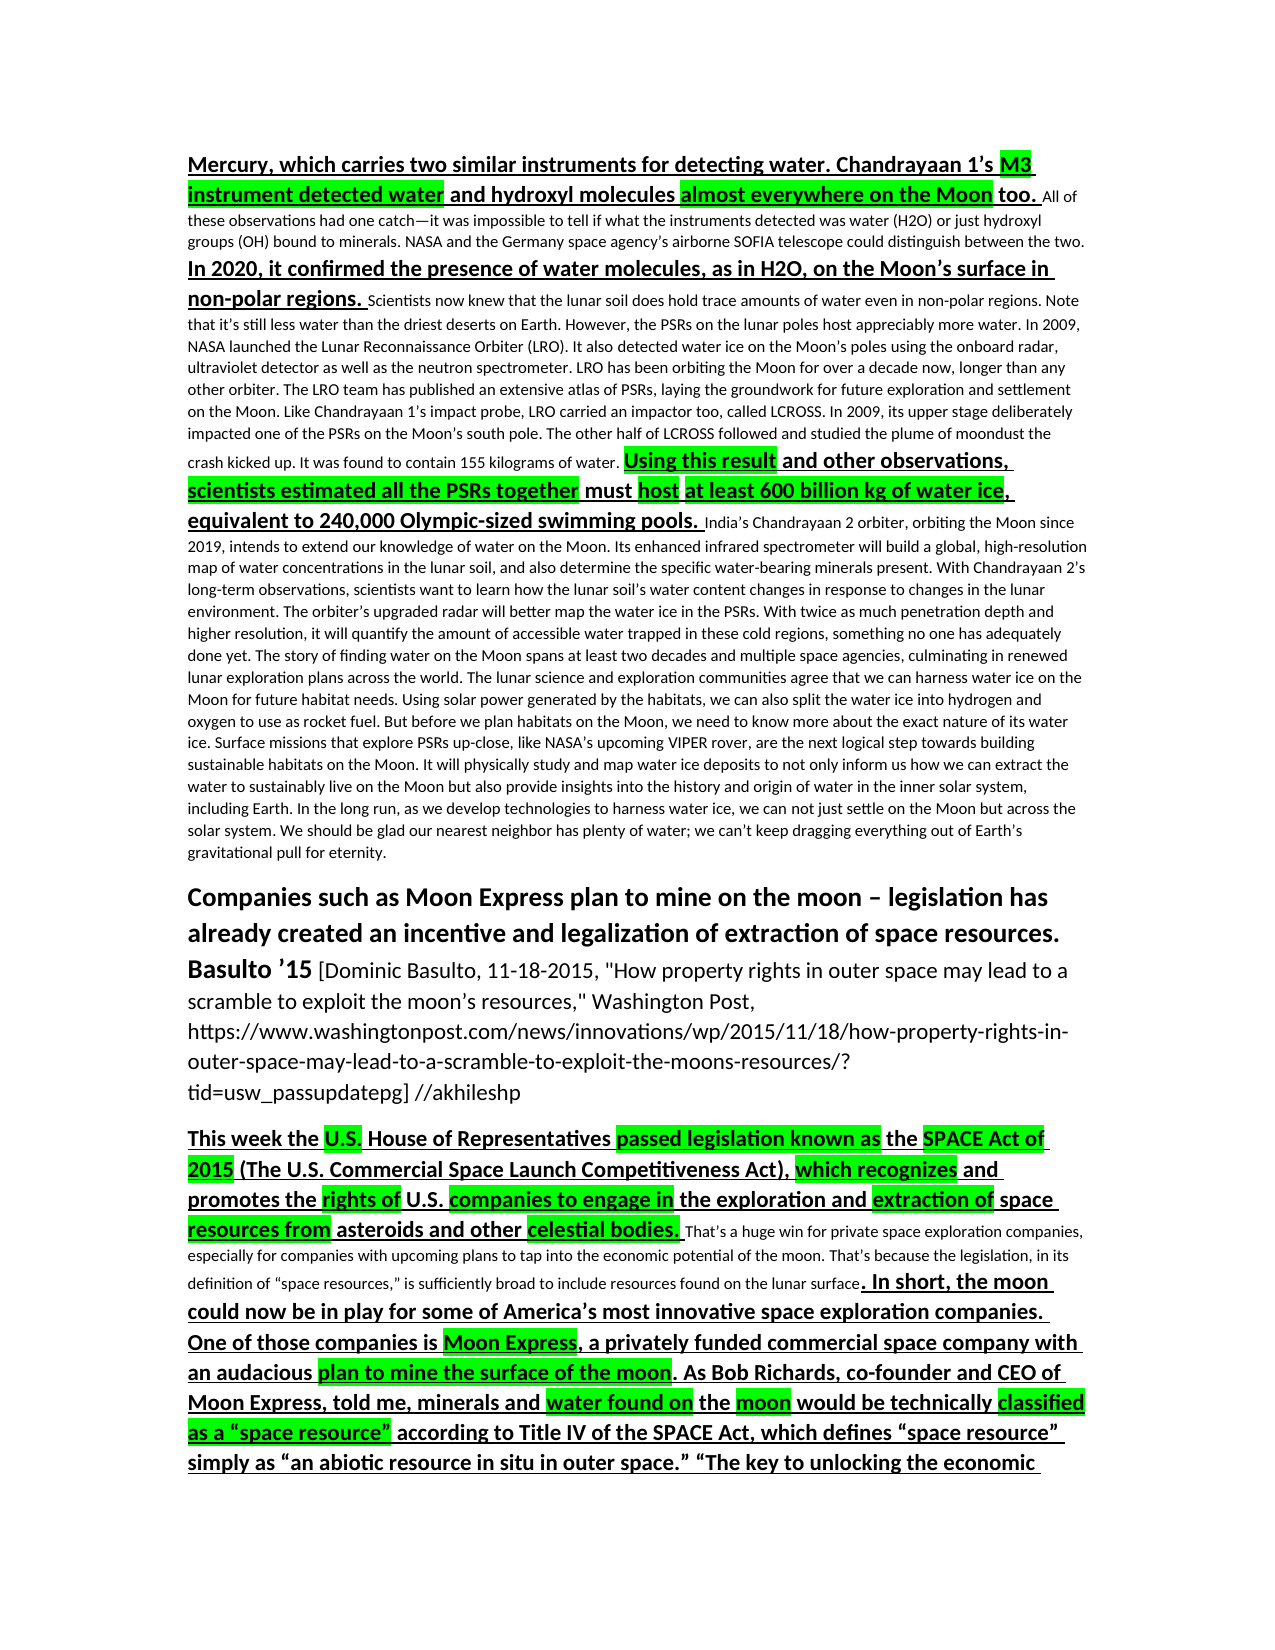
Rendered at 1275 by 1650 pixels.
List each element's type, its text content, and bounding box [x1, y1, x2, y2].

subtitle Companies such as Moon Express plan to mine on the moon – legislation has already created an incentive and legalization of extraction of space resources. [187, 881, 1087, 949]
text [187, 150, 1087, 862]
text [187, 1124, 1087, 1477]
text Basulto ’15 [Dominic Basulto, 11-18-2015, "How property rights in outer space may lead to a scramble to exploit the moon’s resources," Washington Post, https://www.washingtonpost.com/news/innovations/wp/2015/11/18/how-property-rights-in-outer-space-may-lead-to-a-scramble-to-exploit-the-moons-resources/?tid=usw_passupdatepg] //akhileshp [187, 952, 1087, 1106]
